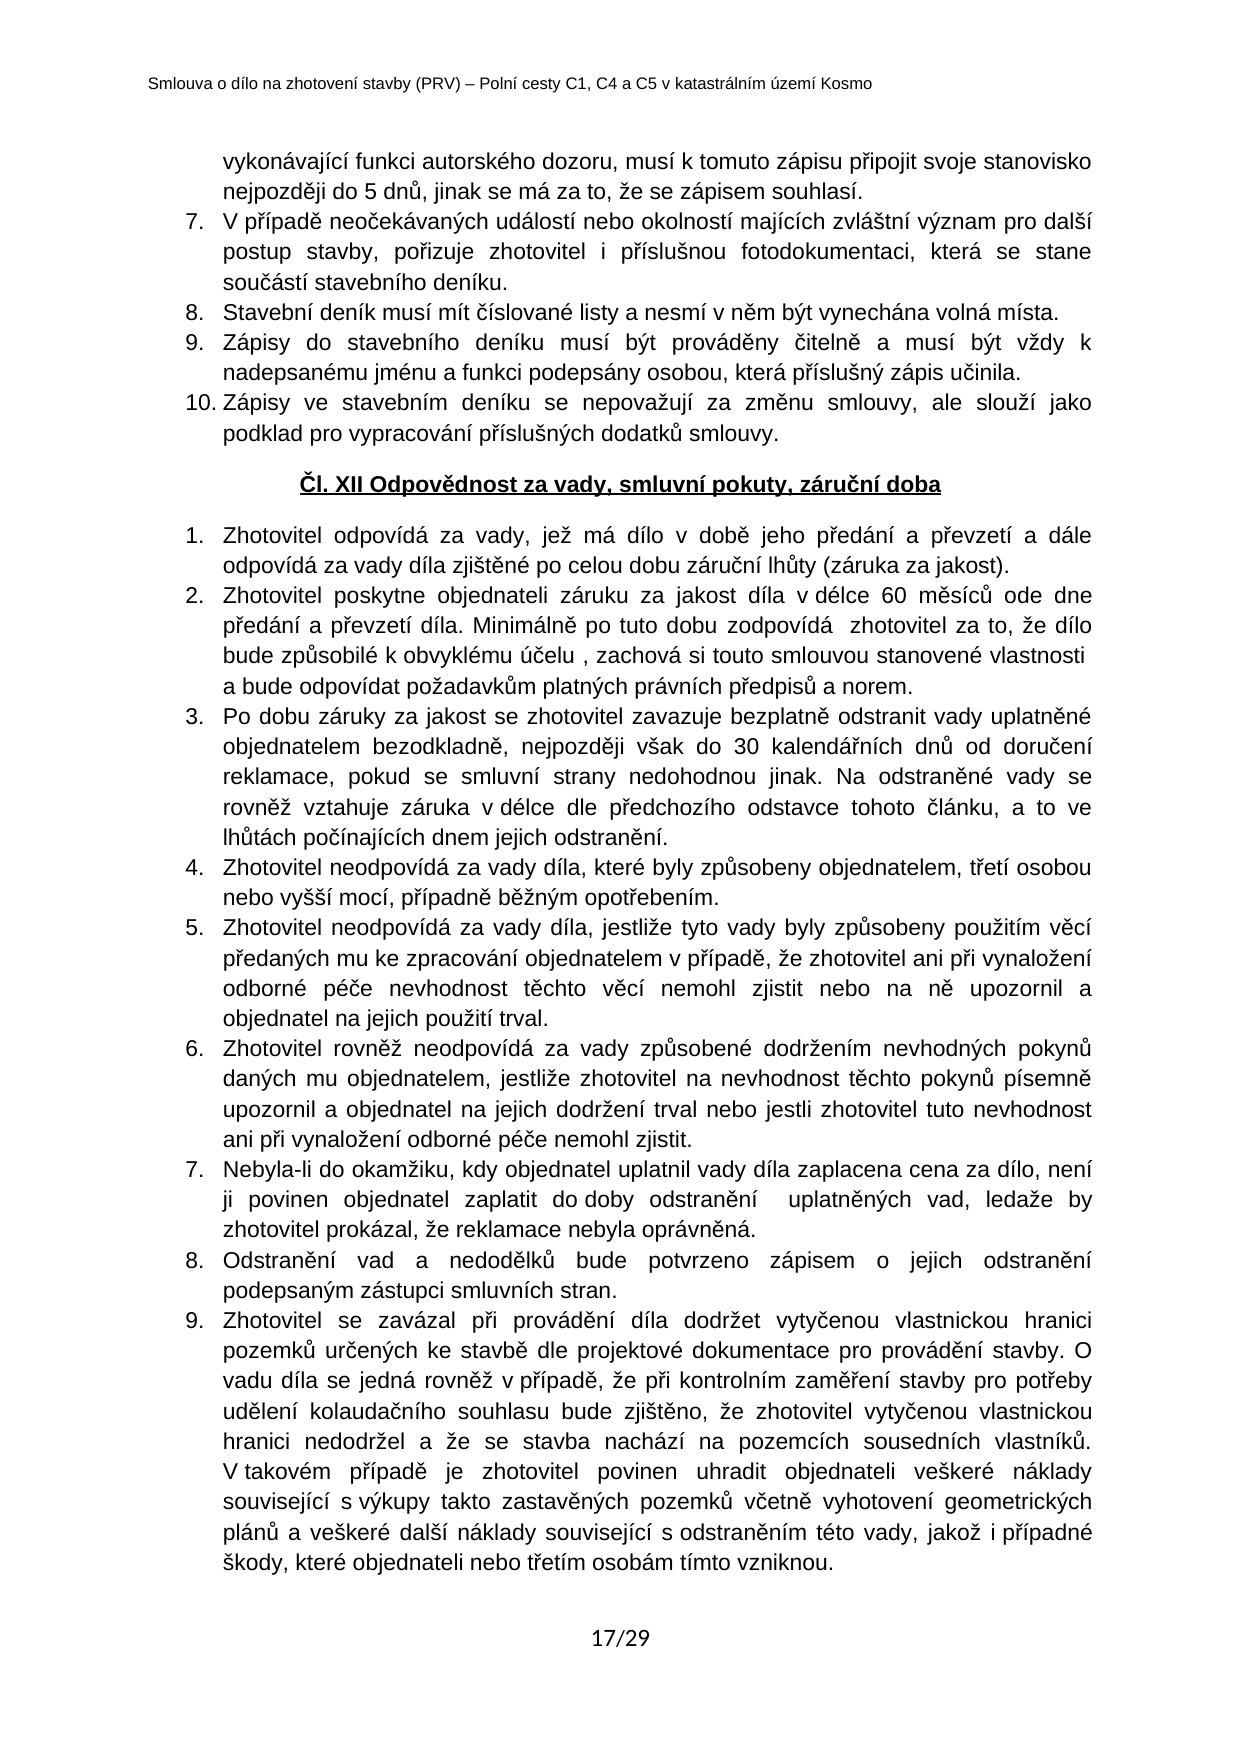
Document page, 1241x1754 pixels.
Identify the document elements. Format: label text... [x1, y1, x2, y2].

list Zápisy ve stavebním deníku se nepovažují za změnu smlouvy, ale slouží jako podklad pro vypracování příslušných dodatků smlouvy. [185, 389, 1093, 446]
list V případě neočekávaných událostí nebo okolností majících zvláštní význam pro další postup stavby, pořizuje zhotovitel i příslušnou fotodokumentaci, která se stane součástí stavebního deníku. [185, 208, 1093, 295]
list Zhotovitel se zavázal při provádění díla dodržet vytyčenou vlastnickou hranici pozemků určených ke stavbě dle projektové dokumentace pro provádění stavby. O vadu díla se jedná rovněž v případě, že při kontrolním zaměření stavby pro potřeby udělení kolaudačního souhlasu bude zjištěno, že zhotovitel vytyčenou vlastnickou hranici nedodržel a že se stavba nachází na pozemcích sousedních vlastníků. V takovém případě je zhotovitel povinen uhradit objednateli veškeré náklady související s výkupy takto zastavěných pozemků včetně vyhotovení geometrických plánů a veškeré další náklady související s odstraněním této vady, jakož i případné škody, které objednateli nebo třetím osobám tímto vzniknou. [185, 1307, 1093, 1575]
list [185, 148, 1093, 204]
list Po dobu záruky za jakost se zhotovitel zavazuje bezplatně odstranit vady uplatněné objednatelem bezodkladně, nejpozději však do 30 kalendářních dnů od doručení reklamace, pokud se smluvní strany nedohodnou jinak. Na odstraněné vady se rovněž vztahuje záruka v délce dle předchozího odstavce tohoto článku, a to ve lhůtách počínajících dnem jejich odstranění. [185, 703, 1093, 850]
text Čl. XII Odpovědnost za vady, smluvní pokuty, záruční doba [148, 471, 1093, 497]
list Zhotovitel rovněž neodpovídá za vady způsobené dodržením nevhodných pokynů daných mu objednatelem, jestliže zhotovitel na nevhodnost těchto pokynů písemně upozornil a objednatel na jejich dodržení trval nebo jestli zhotovitel tuto nevhodnost ani při vynaložení odborné péče nemohl zjistit. [185, 1035, 1093, 1152]
list Zhotovitel neodpovídá za vady díla, jestliže tyto vady byly způsobeny použitím věcí předaných mu ke zpracování objednatelem v případě, že zhotovitel ani při vynaložení odborné péče nevhodnost těchto věcí nemohl zjistit nebo na ně upozornil a objednatel na jejich použití trval. [185, 914, 1093, 1031]
list Zhotovitel odpovídá za vady, jež má dílo v době jeho předání a převzetí a dále odpovídá za vady díla zjištěné po celou dobu záruční lhůty (záruka za jakost). [185, 522, 1093, 578]
list Zhotovitel neodpovídá za vady díla, které byly způsobeny objednatelem, třetí osobou nebo vyšší mocí, případně běžným opotřebením. [185, 854, 1093, 910]
list Zápisy do stavebního deníku musí být prováděny čitelně a musí být vždy k nadepsanému jménu a funkci podepsány osobou, která příslušný zápis učinila. [185, 329, 1093, 385]
list Stavební deník musí mít číslované listy a nesmí v něm být vynechána volná místa. [185, 299, 1093, 325]
list Odstranění vad a nedodělků bude potvrzeno zápisem o jejich odstranění podepsaným zástupci smluvních stran. [185, 1247, 1093, 1303]
list Zhotovitel poskytne objednateli záruku za jakost díla v délce 60 měsíců ode dne předání a převzetí díla. Minimálně po tuto dobu zodpovídá zhotovitel za to, že dílo bude způsobilé k obvyklému účelu , zachová si touto smlouvou stanovené vlastnosti a bude odpovídat požadavkům platných právních předpisů a norem. [185, 582, 1093, 699]
list Nebyla-li do okamžiku, kdy objednatel uplatnil vady díla zaplacena cena za dílo, není ji povinen objednatel zaplatit do doby odstranění uplatněných vad, ledaže by zhotovitel prokázal, že reklamace nebyla oprávněná. [185, 1156, 1093, 1243]
